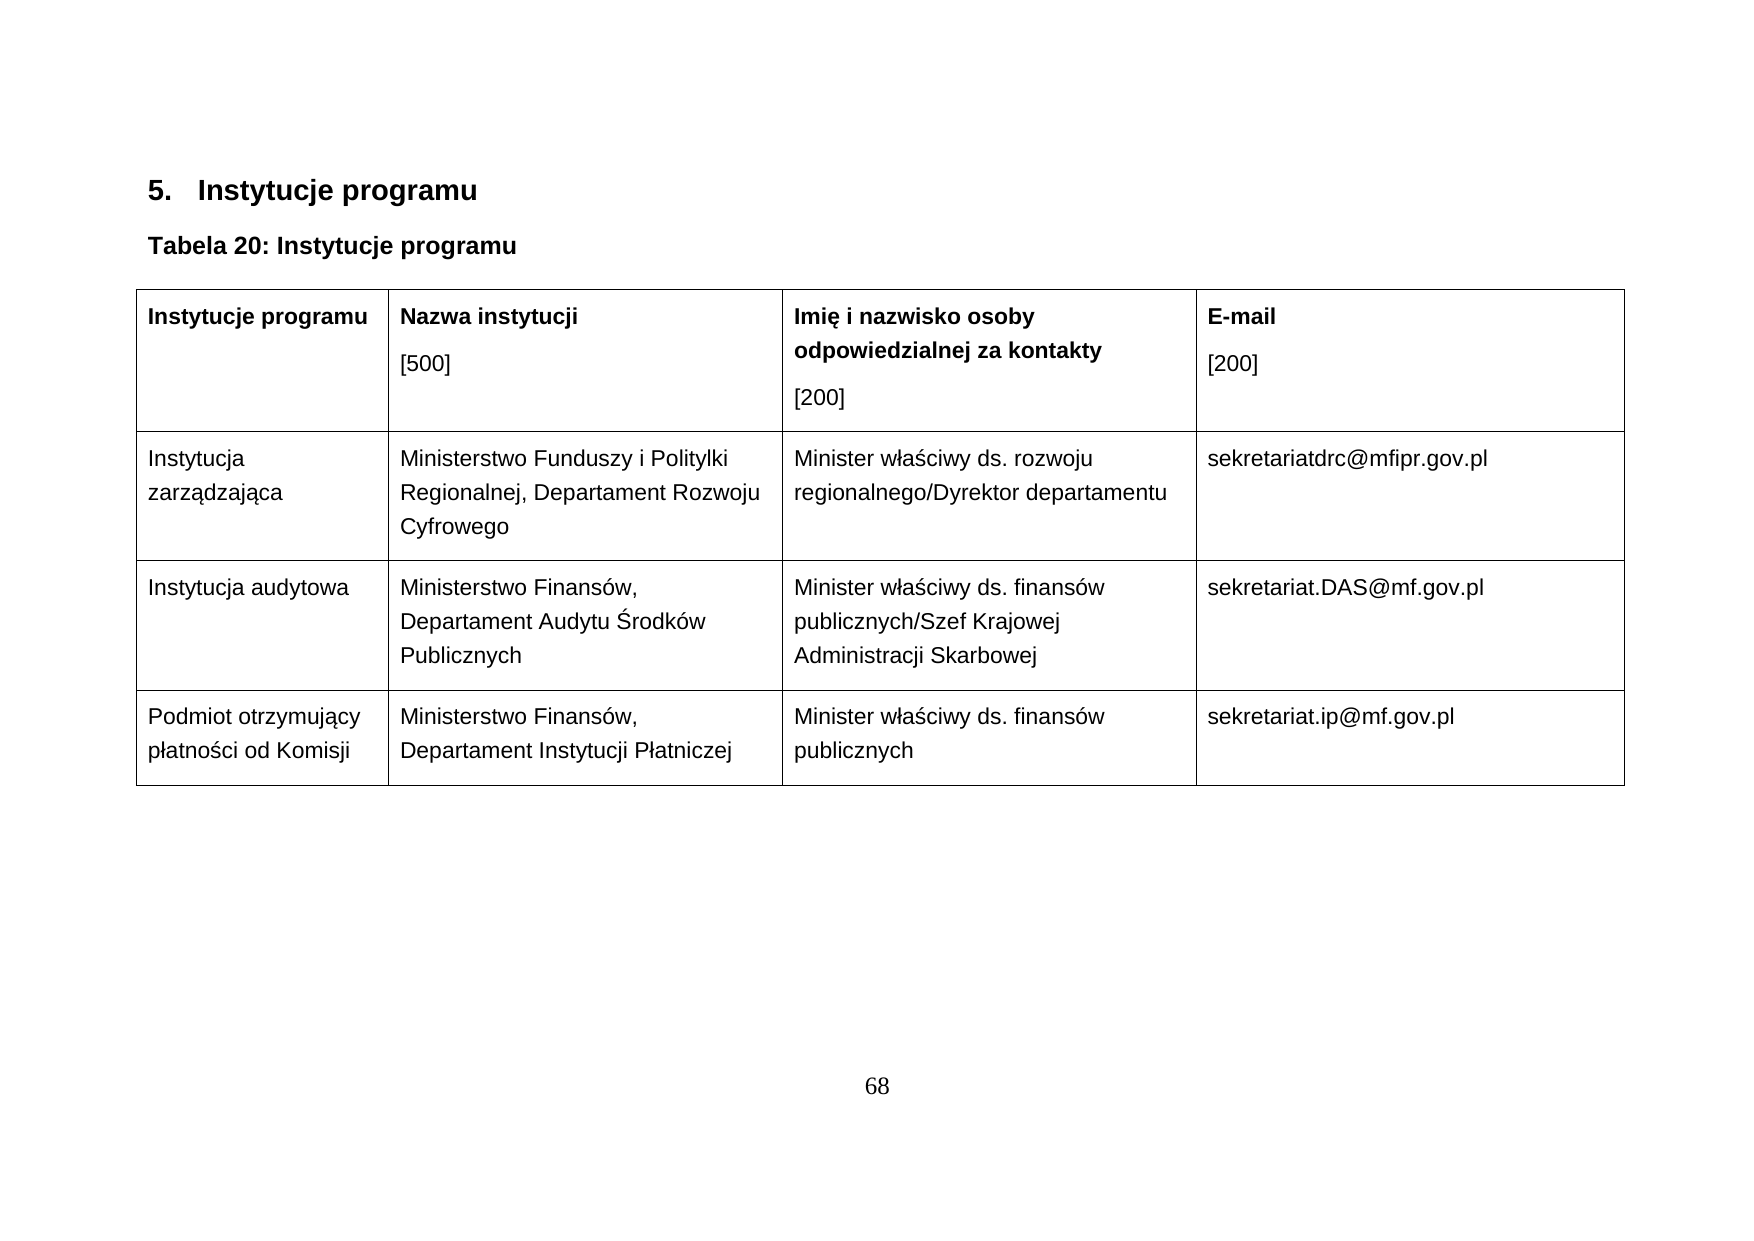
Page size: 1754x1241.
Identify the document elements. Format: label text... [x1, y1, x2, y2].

table_cell Ministerstwo Finansów, Departament Instytucji Płatniczej [389, 691, 782, 785]
table_cell Minister właściwy ds. rozwoju regionalnego/Dyrektor departamentu [783, 432, 1196, 560]
table_cell Instytucja audytowa [137, 561, 388, 690]
table_cell Minister właściwy ds. finansów publicznych/Szef Krajowej Administracji Skarbowej [783, 561, 1196, 690]
table_header Imię i nazwisko osoby odpowiedzialnej za kontakty [200] [783, 290, 1196, 431]
table_cell sekretariat.ip@mf.gov.pl [1197, 691, 1624, 785]
text Tabela 20: Instytucje programu [148, 231, 1606, 260]
table_cell Ministerstwo Funduszy i Politylki Regionalnej, Departament Rozwoju Cyfrowego [389, 432, 782, 560]
table_header Nazwa instytucji [500] [389, 290, 782, 431]
table_cell Ministerstwo Finansów, Departament Audytu Środków Publicznych [389, 561, 782, 690]
subtitle Instytucje programu [148, 173, 1606, 206]
table_header E-mail [200] [1197, 290, 1624, 431]
table_cell Minister właściwy ds. finansów publicznych [783, 691, 1196, 785]
table_cell Instytucja zarządzająca [137, 432, 388, 560]
table_cell sekretariatdrc@mfipr.gov.pl [1197, 432, 1624, 560]
table_cell Podmiot otrzymujący płatności od Komisji [137, 691, 388, 785]
table_cell sekretariat.DAS@mf.gov.pl [1197, 561, 1624, 690]
table_header Instytucje programu [137, 290, 388, 431]
